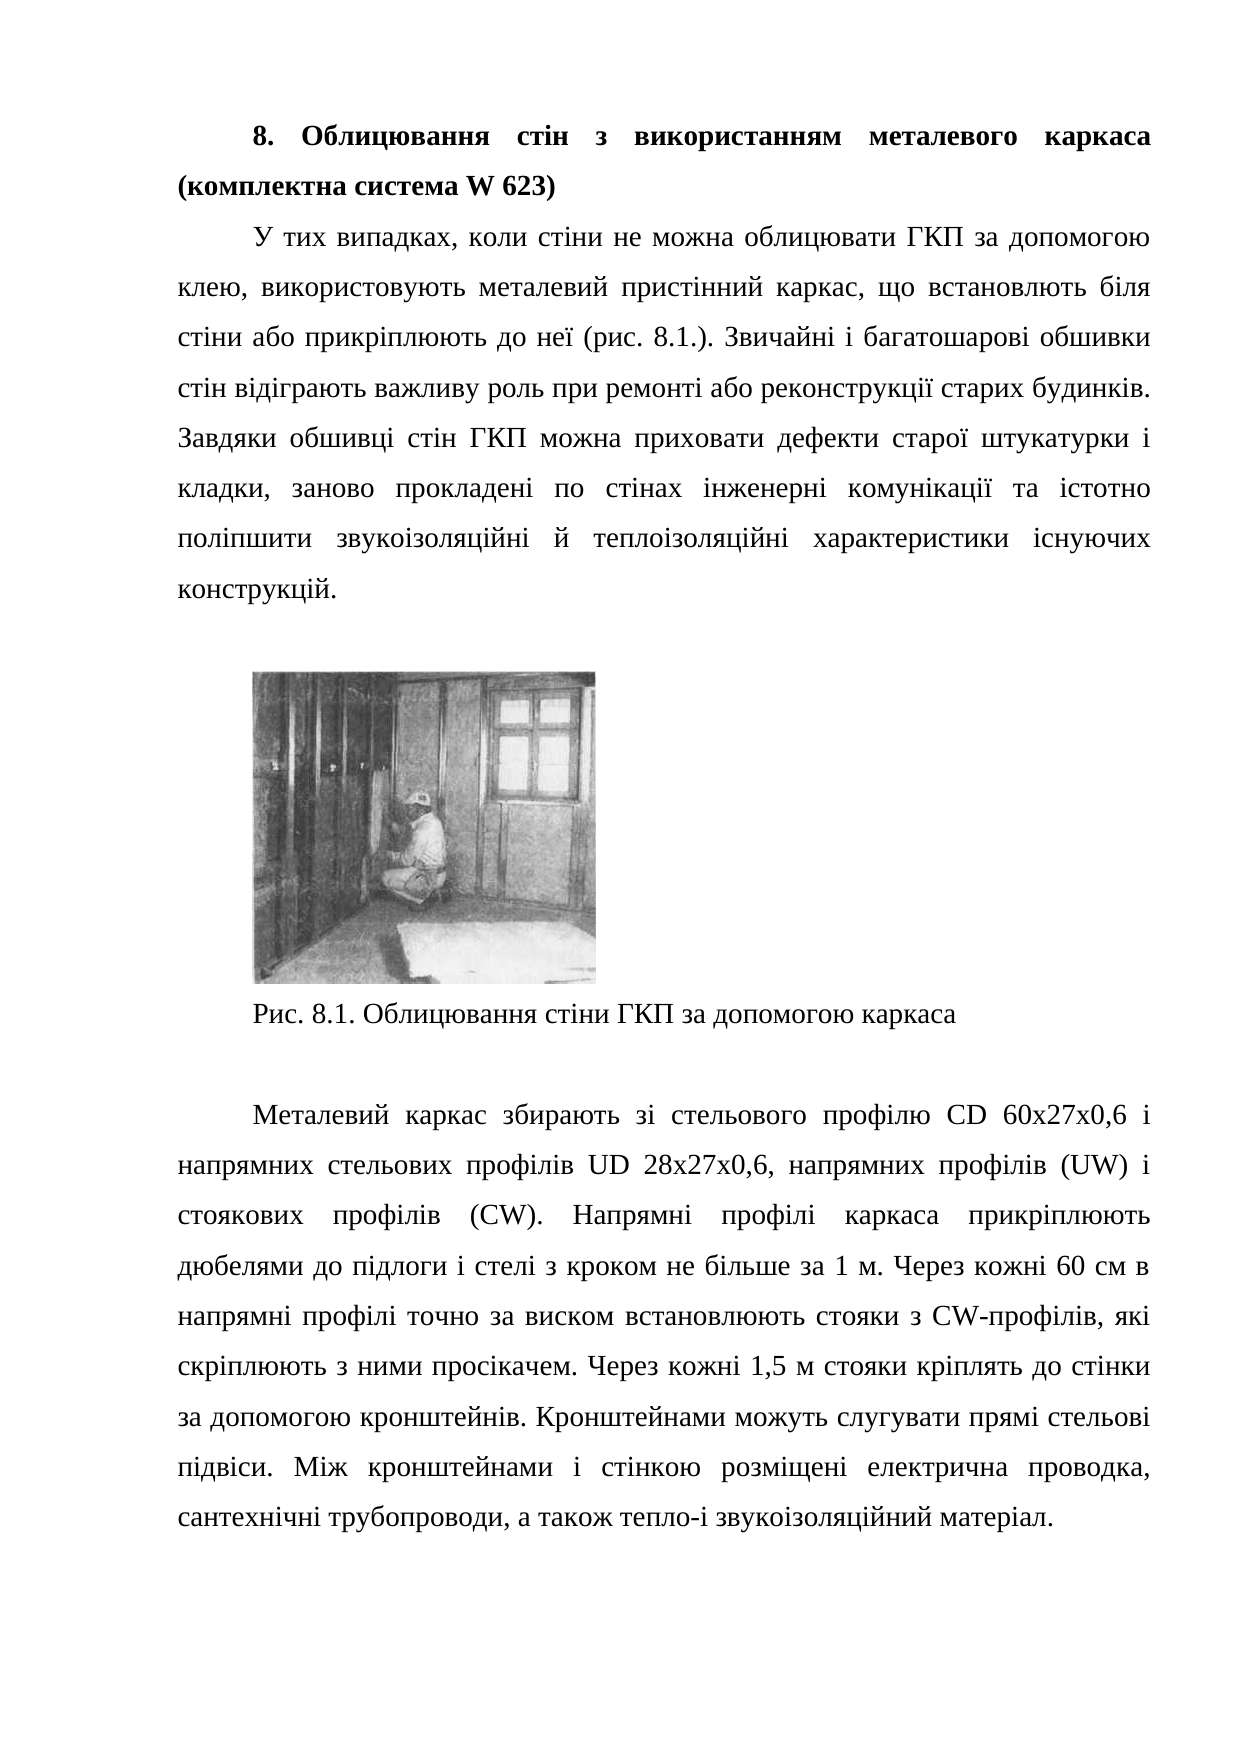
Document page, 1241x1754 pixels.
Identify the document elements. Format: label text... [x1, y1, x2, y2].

text Металевий каркас збирають зі стельового профілю CD 60x27х0,6 і напрямних стельових профілів UD 28x27x0,6, напрямних профілів (UW) і стоякових профілів (CW). Напрямні профілі каркаса прикріплюють дюбелями до підлоги і стелі з кроком не більше за 1 м. Через кожні 60 см в напрямні профілі точно за виском встановлюють стояки з CW-профілів, які скріплюють з ними просікачем. Через кожні 1,5 м стояки кріплять до стінки за допомогою кронштейнів. Кронштейнами можуть слугувати прямі стельові підвіси. Між кронштейнами і стінкою розміщені електрична проводка, сантехнічні трубопроводи, а також тепло-і звукоізоляційний матеріал. [177, 1097, 1152, 1533]
picture [252, 671, 596, 984]
text Рис. 8.1. Облицювання стіни ГКП за допомогою каркаса [177, 996, 1152, 1030]
text У тих випадках, коли стіни не можна облицювати ГКП за допомогою клею, використовують металевий пристінний каркас, що встановлють біля стіни або прикріплюють до неї (рис. 8.1.). Звичайні і багатошарові обшивки стін відіграють важливу роль при ремонті або реконструкції старих будинків. Завдяки обшивці стін ГКП можна приховати дефекти старої штукатурки і кладки, заново прокладені по стінах інженерні комунікації та істотно поліпшити звукоізоляційні й теплоізоляційні характеристики існуючих конструкцій. [177, 219, 1152, 604]
text 8. Облицювання стін з використанням металевого каркаса (комплектна система W 623) [177, 118, 1152, 202]
